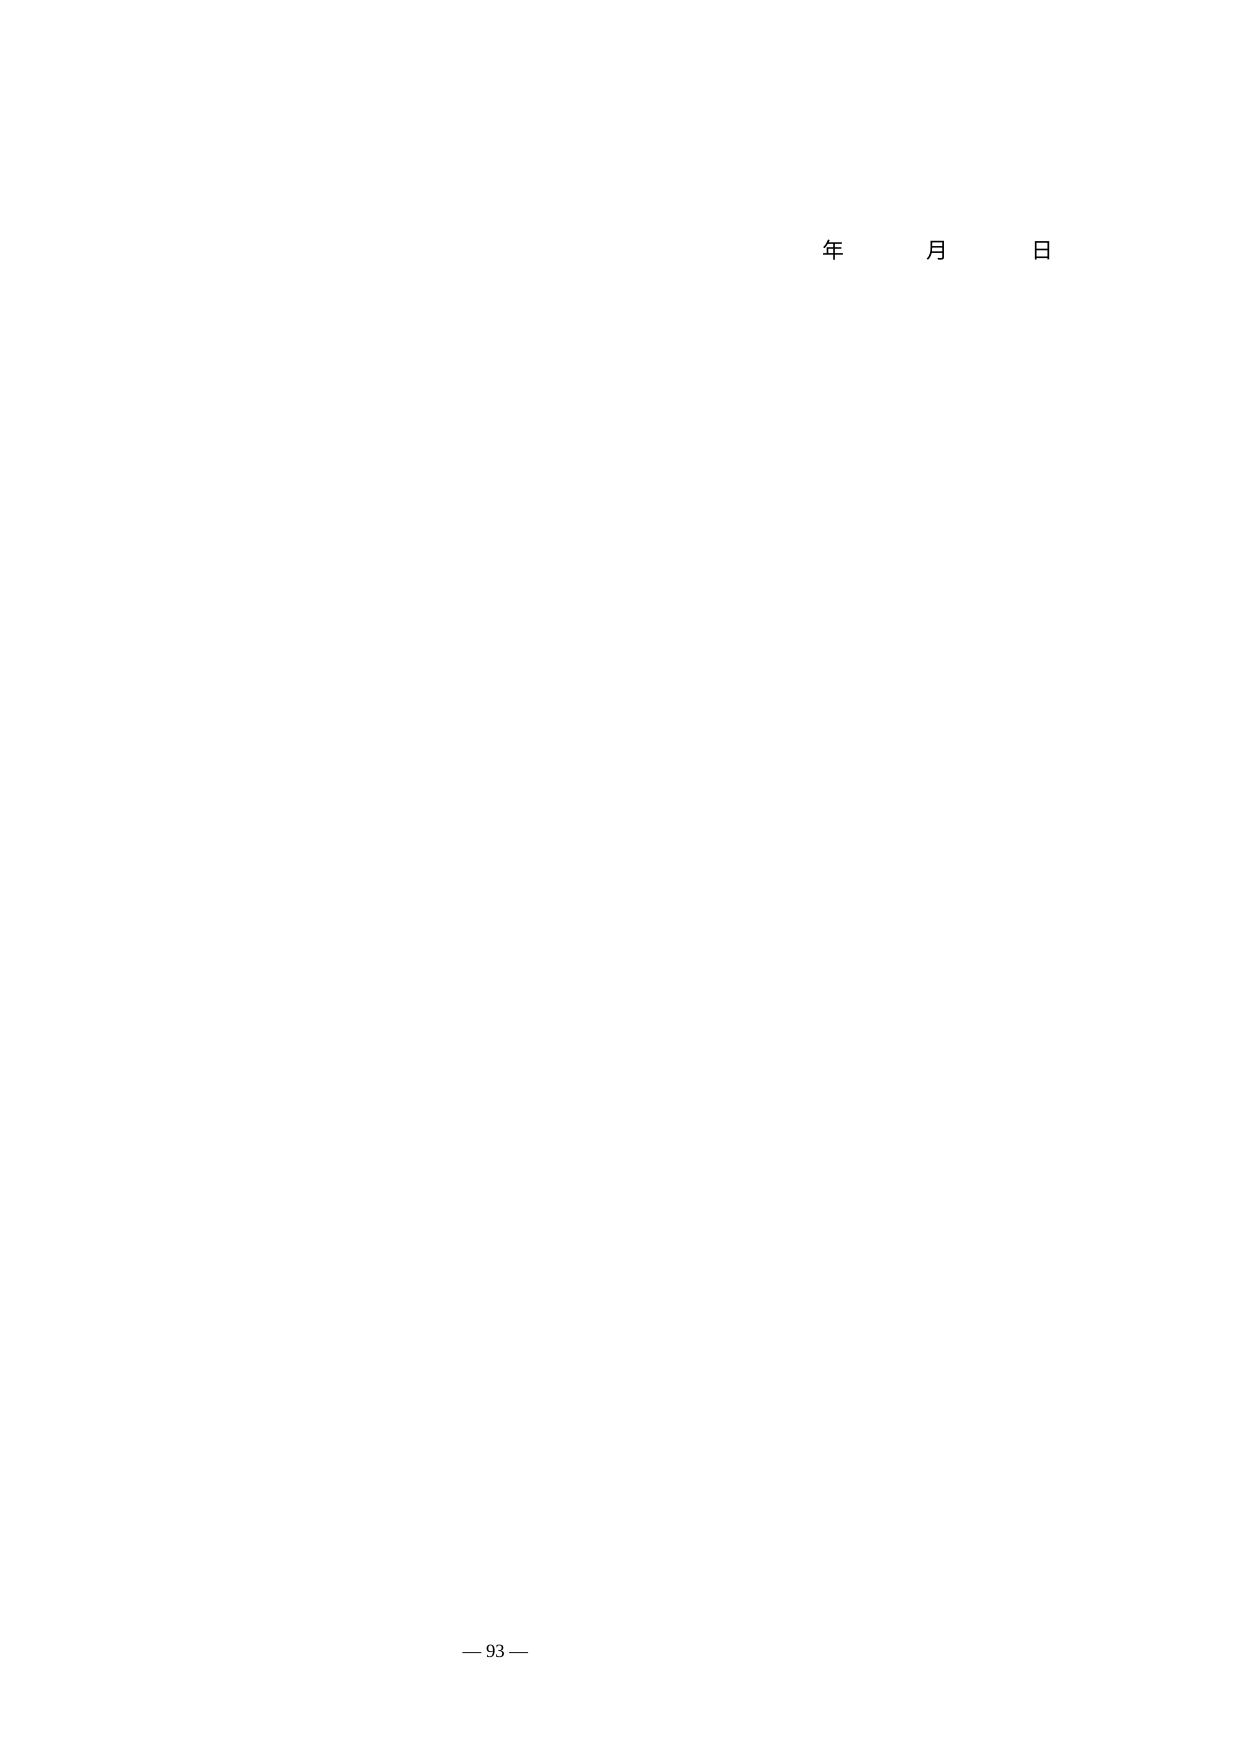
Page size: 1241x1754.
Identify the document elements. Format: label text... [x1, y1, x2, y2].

text 年 月 日 [152, 219, 1073, 279]
